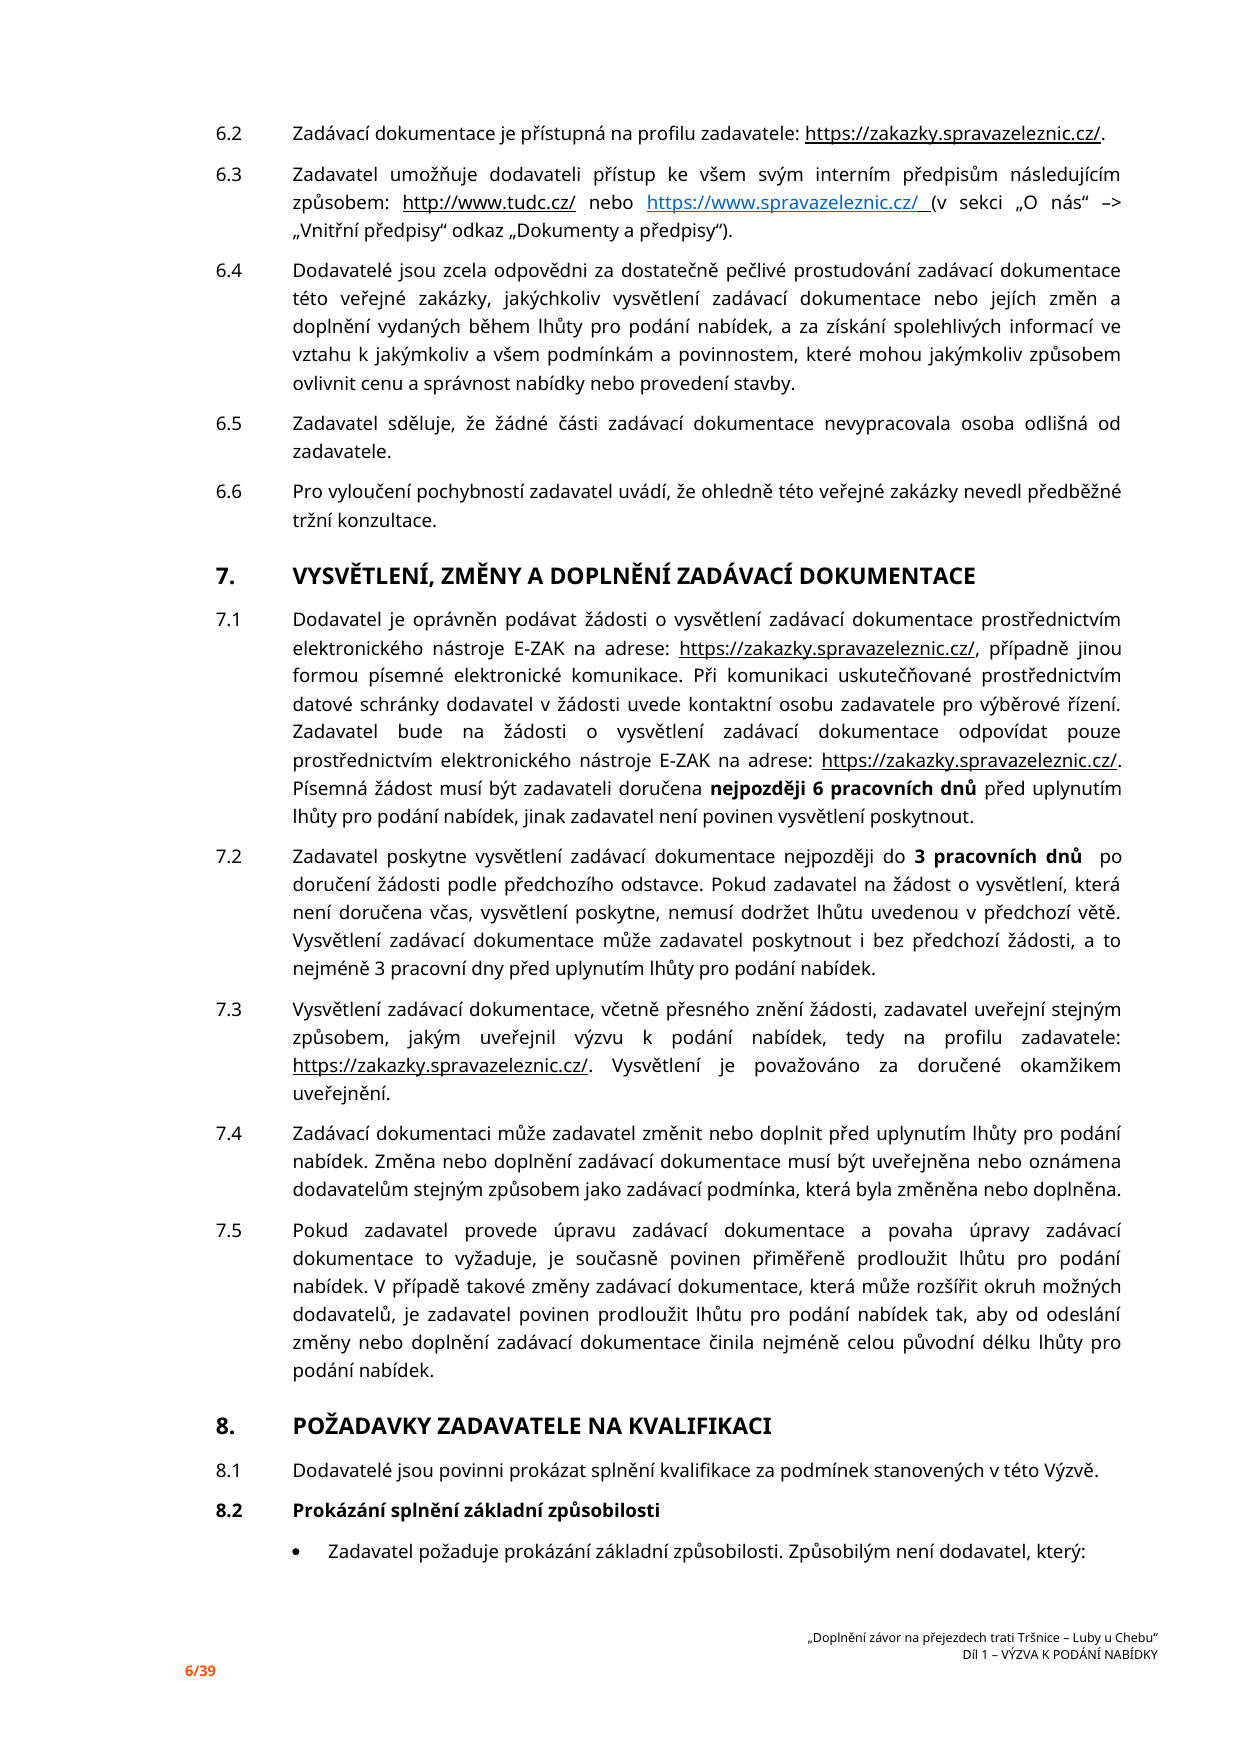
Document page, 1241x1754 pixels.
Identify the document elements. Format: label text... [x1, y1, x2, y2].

text Dodavatel je oprávněn podávat žádosti o vysvětlení zadávací dokumentace prostřednictvím elektronického nástroje E-ZAK na adrese: https://zakazky.spravazeleznic.cz/, případně jinou formou písemné elektronické komunikace. Při komunikaci uskutečňované prostřednictvím datové schránky dodavatel v žádosti uvede kontaktní osobu zadavatele pro výběrové řízení. Zadavatel bude na žádosti o vysvětlení zadávací dokumentace odpovídat pouze prostřednictvím elektronického nástroje E-ZAK na adrese: https://zakazky.spravazeleznic.cz/. Písemná žádost musí být zadavateli doručena nejpozději 6 pracovních dnů před uplynutím lhůty pro podání nabídek, jinak zadavatel není povinen vysvětlení poskytnout. [216, 607, 1122, 828]
text Zadavatel umožňuje dodavateli přístup ke všem svým interním předpisům následujícím způsobem: http://www.tudc.cz/ nebo https://www.spravazeleznic.cz/ (v sekci „O nás“ –> „Vnitřní předpisy“ odkaz „Dokumenty a předpisy“). [216, 161, 1122, 243]
text Dodavatelé jsou zcela odpovědni za dostatečně pečlivé prostudování zadávací dokumentace této veřejné zakázky, jakýchkoliv vysvětlení zadávací dokumentace nebo jejích změn a doplnění vydaných během lhůty pro podání nabídek, a za získání spolehlivých informací ve vztahu k jakýmkoliv a všem podmínkám a povinnostem, které mohou jakýmkoliv způsobem ovlivnit cenu a správnost nabídky nebo provedení stavby. [216, 258, 1122, 395]
text Dodavatelé jsou povinni prokázat splnění kvalifikace za podmínek stanovených v této Výzvě. [216, 1457, 1122, 1483]
text Zadavatel poskytne vysvětlení zadávací dokumentace nejpozději do 3 pracovních dnů po doručení žádosti podle předchozího odstavce. Pokud zadavatel na žádost o vysvětlení, která není doručena včas, vysvětlení poskytne, nemusí dodržet lhůtu uvedenou v předchozí větě. Vysvětlení zadávací dokumentace může zadavatel poskytnout i bez předchozí žádosti, a to nejméně 3 pracovní dny před uplynutím lhůty pro podání nabídek. [216, 843, 1122, 981]
text Vysvětlení zadávací dokumentace, včetně přesného znění žádosti, zadavatel uveřejní stejným způsobem, jakým uveřejnil výzvu k podání nabídek, tedy na profilu zadavatele: https://zakazky.spravazeleznic.cz/. Vysvětlení je považováno za doručené okamžikem uveřejnění. [216, 996, 1122, 1106]
text Prokázání splnění základní způsobilosti [216, 1498, 1122, 1523]
text Pro vyloučení pochybností zadavatel uvádí, že ohledně této veřejné zakázky nevedl předběžné tržní konzultace. [216, 479, 1122, 532]
text POŽADAVKY ZADAVATELE NA KVALIFIKACI [216, 1410, 1122, 1442]
text Zadávací dokumentace je přístupná na profilu zadavatele: https://zakazky.spravazeleznic.cz/. [216, 121, 1122, 146]
text VYSVĚTLENÍ, ZMĚNY A DOPLNĚNÍ ZADÁVACÍ DOKUMENTACE [216, 560, 1122, 591]
text Pokud zadavatel provede úpravu zadávací dokumentace a povaha úpravy zadávací dokumentace to vyžaduje, je současně povinen přiměřeně prodloužit lhůtu pro podání nabídek. V případě takové změny zadávací dokumentace, která může rozšířit okruh možných dodavatelů, je zadavatel povinen prodloužit lhůtu pro podání nabídek tak, aby od odeslání změny nebo doplnění zadávací dokumentace činila nejméně celou původní délku lhůty pro podání nabídek. [216, 1217, 1122, 1383]
text Zadavatel požaduje prokázání základní způsobilosti. Způsobilým není dodavatel, který: [292, 1538, 1122, 1564]
text Zadávací dokumentaci může zadavatel změnit nebo doplnit před uplynutím lhůty pro podání nabídek. Změna nebo doplnění zadávací dokumentace musí být uveřejněna nebo oznámena dodavatelům stejným způsobem jako zadávací podmínka, která byla změněna nebo doplněna. [216, 1121, 1122, 1202]
text Zadavatel sděluje, že žádné části zadávací dokumentace nevypracovala osoba odlišná od zadavatele. [216, 410, 1122, 464]
